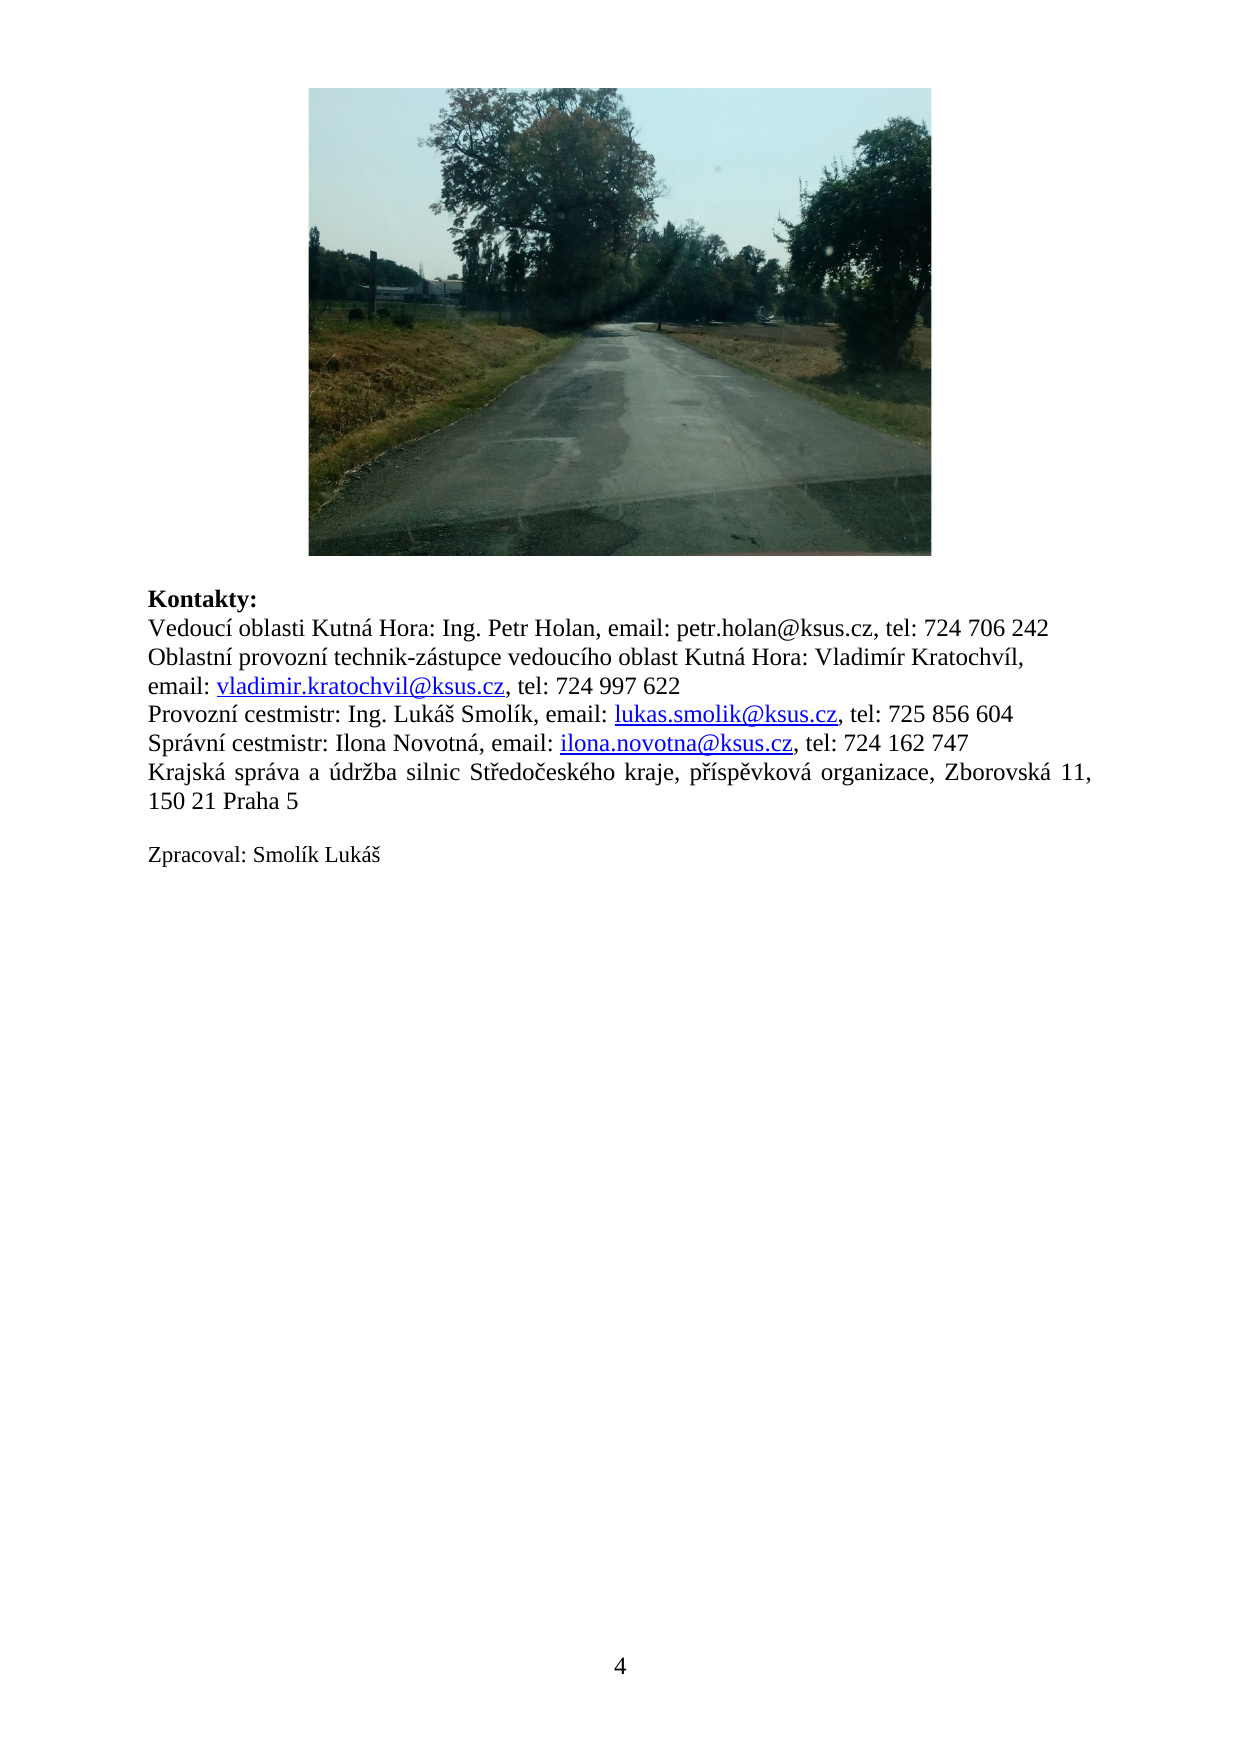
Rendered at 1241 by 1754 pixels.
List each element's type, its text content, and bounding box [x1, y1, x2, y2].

text Správní cestmistr: Ilona Novotná, email: ilona.novotna@ksus.cz, tel: 724 162 747 [148, 728, 1092, 757]
text Krajská správa a údržba silnic Středočeského kraje, příspěvková organizace, Zborovská 11, 150 21 Praha 5 [148, 757, 1092, 814]
picture [308, 88, 932, 556]
text Provozní cestmistr: Ing. Lukáš Smolík, email: lukas.smolik@ksus.cz, tel: 725 856 604 [148, 699, 1092, 728]
text Zpracoval: Smolík Lukáš [148, 841, 1092, 867]
text Oblastní provozní technik-zástupce vedoucího oblast Kutná Hora: Vladimír Kratochvíl, email: vladimir.kratochvil@ksus.cz, tel: 724 997 622 [148, 642, 1092, 699]
text Vedoucí oblasti Kutná Hora: Ing. Petr Holan, email: petr.holan@ksus.cz, tel: 724 706 242 [148, 613, 1092, 642]
text Kontakty: [148, 584, 1092, 613]
